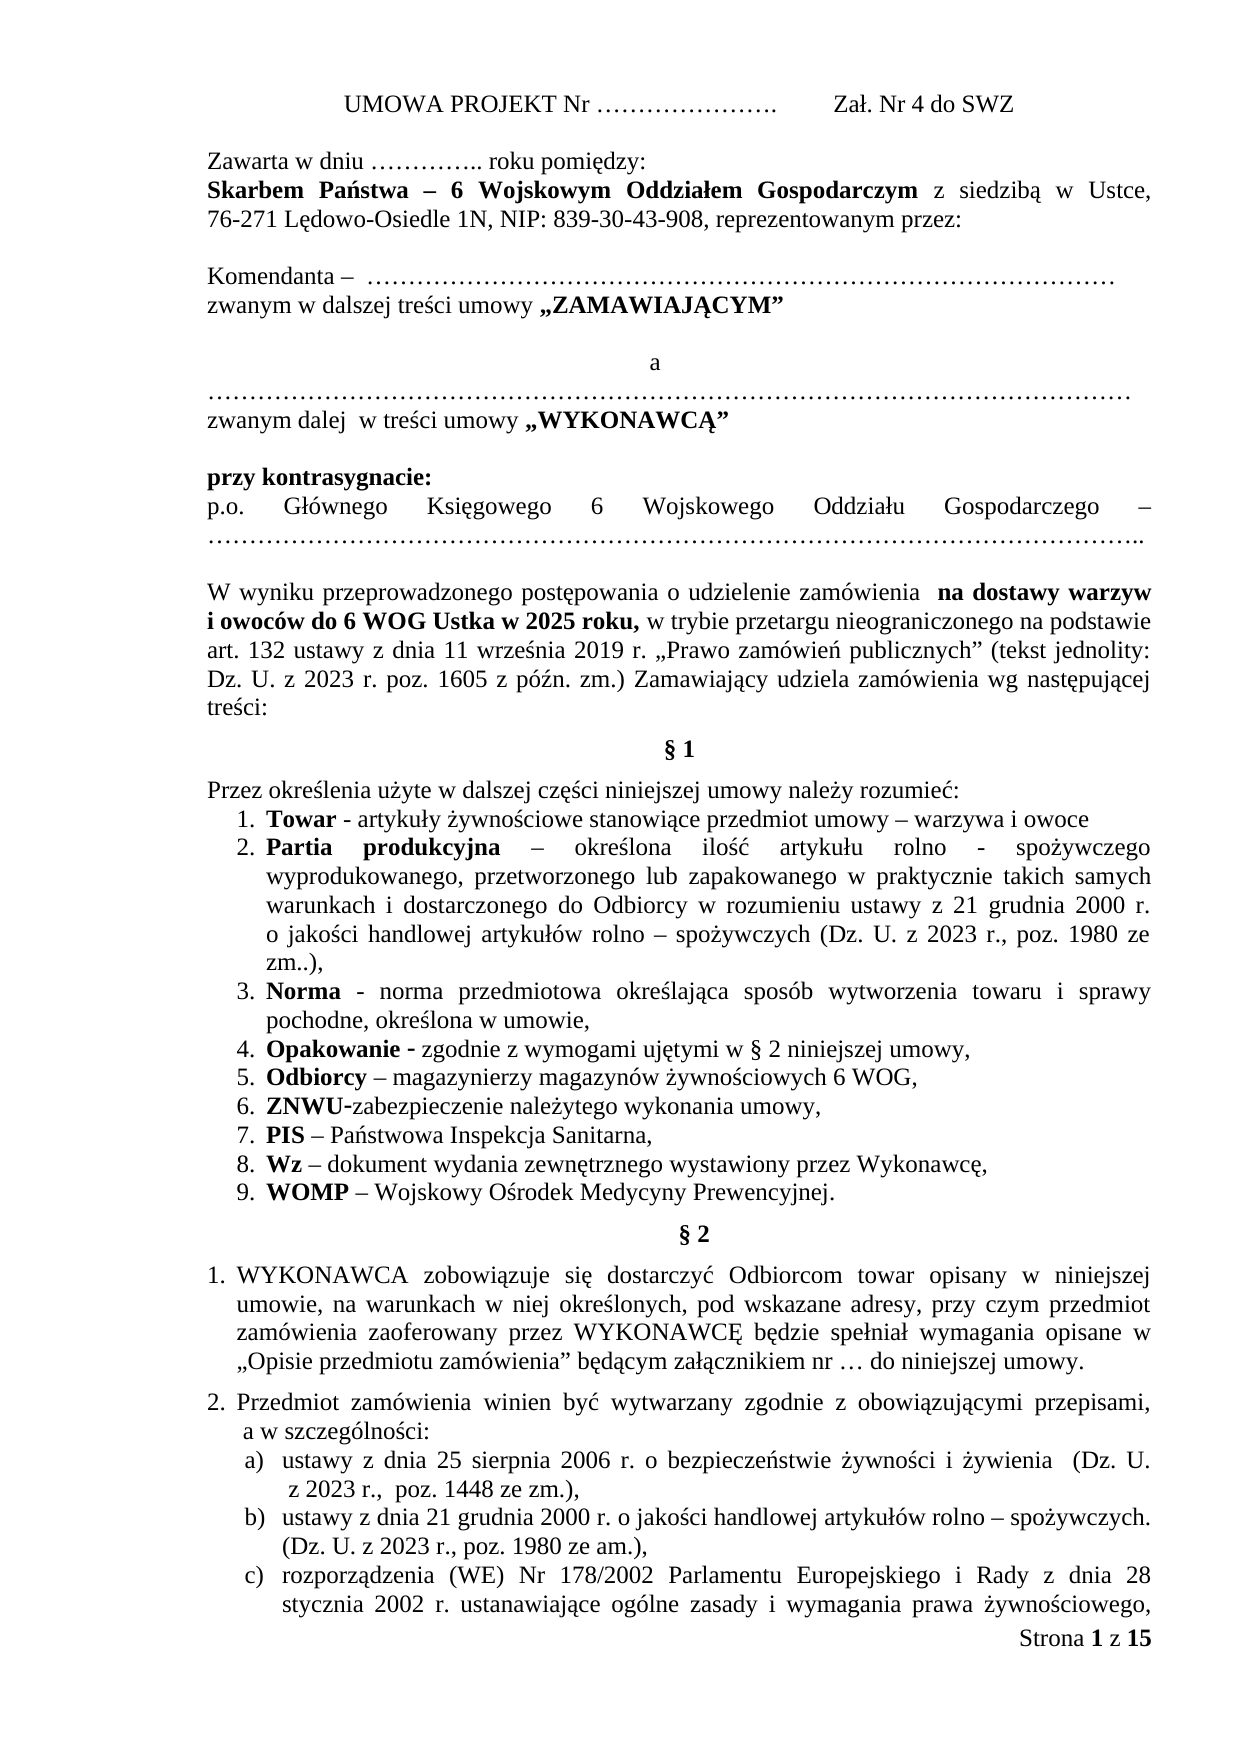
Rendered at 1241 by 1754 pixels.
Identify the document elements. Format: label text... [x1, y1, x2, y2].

list Odbiorcy – magazynierzy magazynów żywnościowych 6 WOG, [236, 1062, 1152, 1091]
text Skarbem Państwa – 6 Wojskowym Oddziałem Gospodarczym z siedzibą w Ustce, 76-271 Lędowo-Osiedle 1N, NIP: 839-30-43-908, reprezentowanym przez: [207, 175, 1152, 232]
list ustawy z dnia 25 sierpnia 2006 r. o bezpieczeństwie żywności i żywienia (Dz. U. z 2023 r., poz. 1448 ze zm.), [244, 1445, 1152, 1502]
list ustawy z dnia 21 grudnia 2000 r. o jakości handlowej artykułów rolno – spożywczych. (Dz. U. z 2023 r., poz. 1980 ze am.), [244, 1502, 1152, 1560]
list Opakowanie zgodnie z wymogami ujętymi w § 2 niniejszej umowy, [236, 1034, 1152, 1062]
text Przez określenia użyte w dalszej części niniejszej umowy należy rozumieć: [207, 775, 1152, 804]
list Towar - artykuły żywnościowe stanowiące przedmiot umowy – warzywa i owoce [236, 804, 1152, 832]
text przy kontrasygnacie: [207, 462, 1152, 491]
list Przedmiot zamówienia winien być wytwarzany zgodnie z obowiązującymi przepisami, a w szczególności: [207, 1387, 1152, 1445]
text zwanym dalej w treści umowy „WYKONAWCĄ” [207, 405, 1152, 434]
text W wyniku przeprowadzonego postępowania o udzielenie zamówienia na dostawy warzyw i owoców do 6 WOG Ustka w 2025 roku, w trybie przetargu nieograniczonego na podstawie art. 132 ustawy z dnia 11 września 2019 r. „Prawo zamówień publicznych” (tekst jednolity: Dz. U. z 2023 r. poz. 1605 z późn. zm.) Zamawiający udziela zamówienia wg następującej treści: [207, 577, 1152, 721]
text § 1 [207, 734, 1152, 762]
text UMOWA PROJEKT Nr …………………. Zał. Nr 4 do SWZ [207, 89, 1152, 117]
text p.o. Głównego Księgowego 6 Wojskowego Oddziału Gospodarczego – ………………………………………………………………………………………………….. [207, 491, 1152, 549]
text Zawarta w dniu ………….. roku pomiędzy: [207, 146, 1152, 175]
list Norma - norma przedmiotowa określająca sposób wytworzenia towaru i sprawy pochodne, określona w umowie, [236, 976, 1152, 1034]
text § 2 [236, 1219, 1152, 1247]
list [244, 1560, 1152, 1617]
text a [207, 347, 1152, 376]
list Wz – dokument wydania zewnętrznego wystawiony przez Wykonawcę, [236, 1149, 1152, 1177]
text Komendanta – ……………………………………………………………………………… [207, 261, 1152, 290]
list Partia produkcyjna – określona ilość artykułu rolno - spożywczego wyprodukowanego, przetworzonego lub zapakowanego w praktycznie takich samych warunkach i dostarczonego do Odbiorcy w rozumieniu ustawy z 21 grudnia 2000 r. o jakości handlowej artykułów rolno – spożywczych (Dz. U. z 2023 r., poz. 1980 ze zm..), [236, 832, 1152, 976]
list WYKONAWCA zobowiązuje się dostarczyć Odbiorcom towar opisany w niniejszej umowie, na warunkach w niej określonych, pod wskazane adresy, przy czym przedmiot zamówienia zaoferowany przez WYKONAWCĘ będzie spełniał wymagania opisane w „Opisie przedmiotu zamówienia” będącym załącznikiem nr … do niniejszej umowy. [207, 1260, 1152, 1375]
text ………………………………………………………………………………………………… [207, 376, 1152, 405]
list ZNWUzabezpieczenie należytego wykonania umowy, [236, 1091, 1152, 1120]
list WOMP – Wojskowy Ośrodek Medycyny Prewencyjnej. [236, 1177, 1152, 1206]
text zwanym w dalszej treści umowy „ZAMAWIAJĄCYM” [207, 290, 1152, 319]
list PIS – Państwowa Inspekcja Sanitarna, [236, 1120, 1152, 1149]
